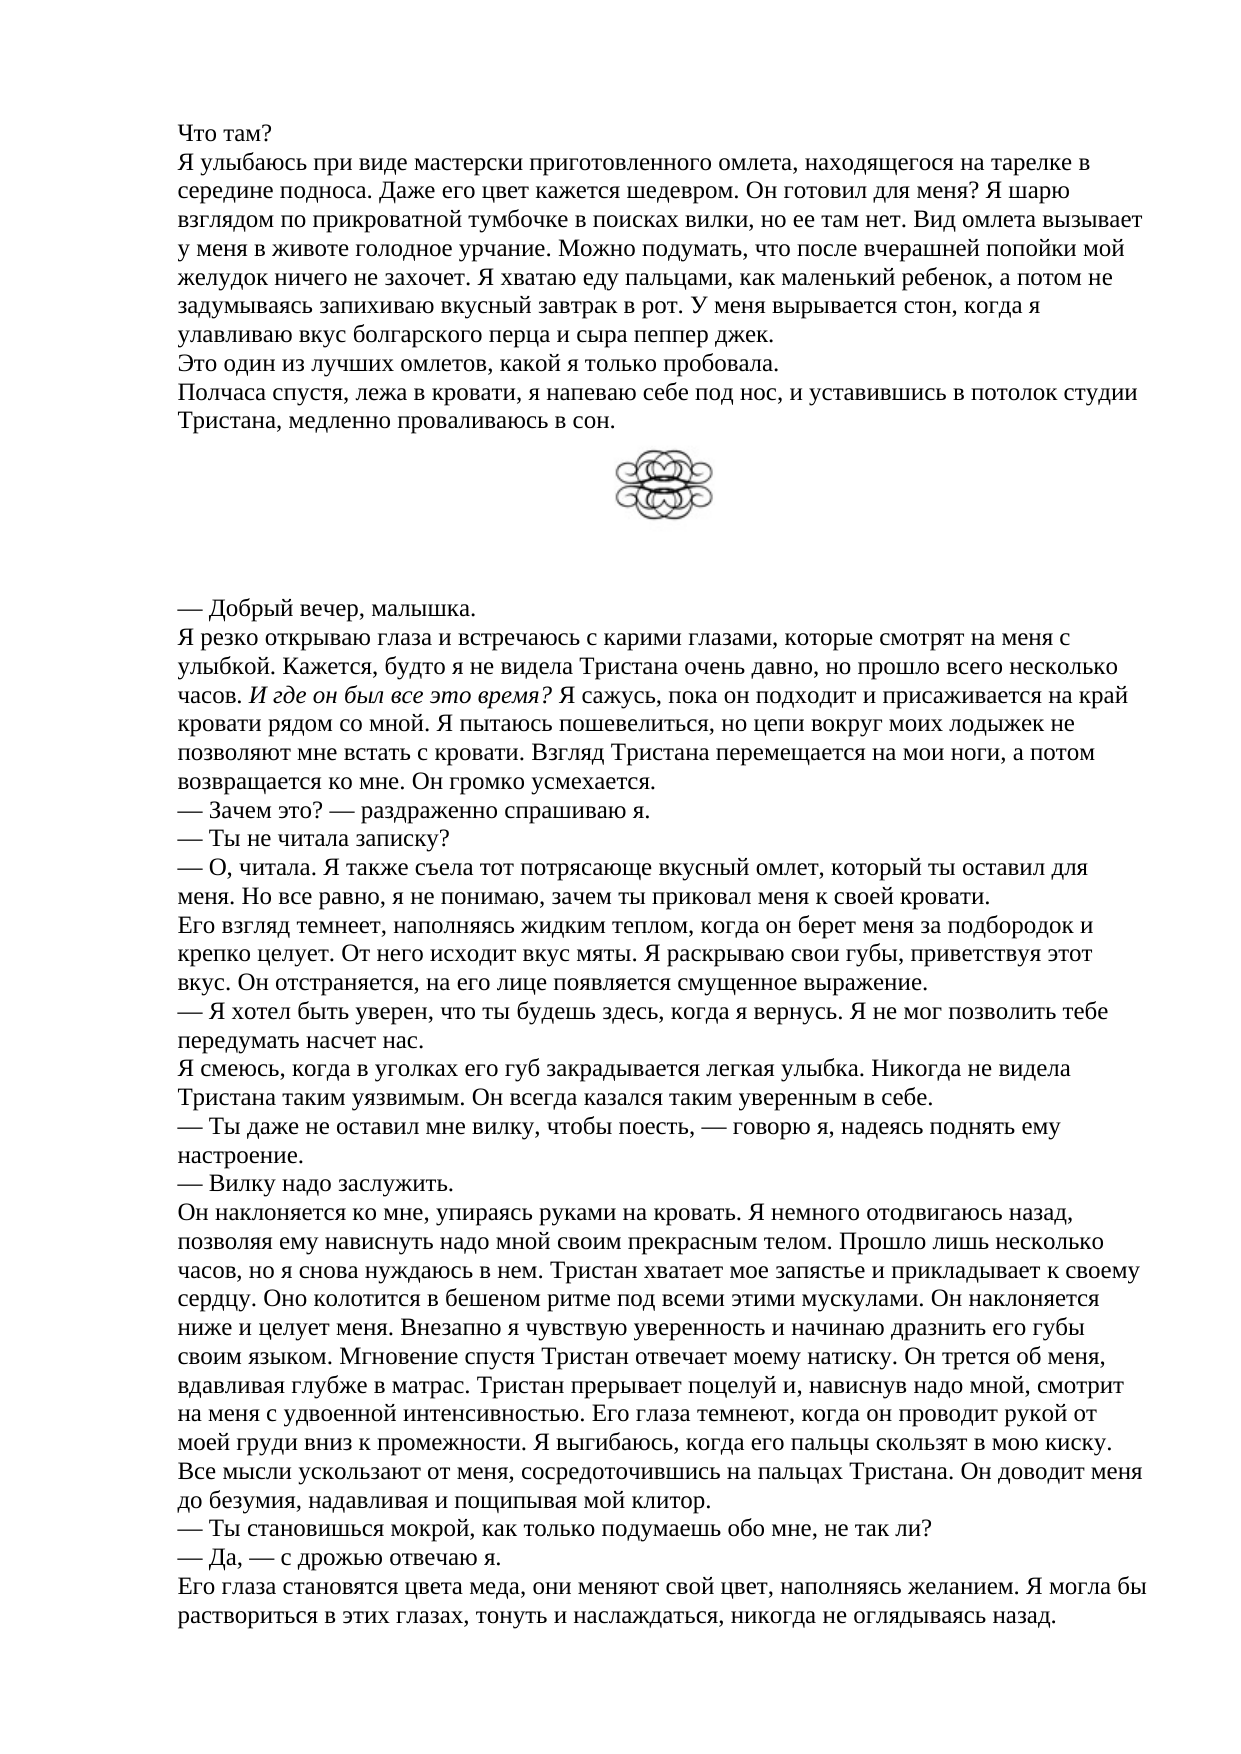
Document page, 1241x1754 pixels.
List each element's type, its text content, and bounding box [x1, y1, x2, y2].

text Он наклоняется ко мне, упираясь руками на кровать. Я немного отодвигаюсь назад, позволяя ему нависнуть надо мной своим прекрасным телом. Прошло лишь несколько часов, но я снова нуждаюсь в нем. Тристан хватает мое запястье и прикладывает к своему сердцу. Оно колотится в бешеном ритме под всеми этими мускулами. Он наклоняется ниже и целует меня. Внезапно я чувствую уверенность и начинаю дразнить его губы своим языком. Мгновение спустя Тристан отвечает моему натиску. Он трется об меня, вдавливая глубже в матрас. Тристан прерывает поцелуй и, нависнув надо мной, смотрит на меня с удвоенной интенсивностью. Его глаза темнеют, когда он проводит рукой от моей груди вниз к промежности. Я выгибаюсь, когда его пальцы скользят в мою киску. Все мысли ускользают от меня, сосредоточившись на пальцах Тристана. Он доводит меня до безумия, надавливая и пощипывая мой клитор. [177, 1197, 1152, 1513]
text Это один из лучших омлетов, какой я только пробовала. [177, 348, 1152, 377]
text — Я хотел быть уверен, что ты будешь здесь, когда я вернусь. Я не мог позволить тебе передумать насчет нас. [177, 996, 1152, 1053]
text Я резко открываю глаза и встречаюсь с карими глазами, которые смотрят на меня с улыбкой. Кажется, будто я не видела Тристана очень давно, но прошло всего несколько часов. И где он был все это время? Я сажусь, пока он подходит и присаживается на край кровати рядом со мной. Я пытаюсь пошевелиться, но цепи вокруг моих лодыжек не позволяют мне встать с кровати. Взгляд Тристана перемещается на мои ноги, а потом возвращается ко мне. Он громко усмехается. [177, 622, 1152, 795]
text — Ты не читала записку? [177, 823, 1152, 852]
text — Добрый вечер, малышка. [177, 593, 1152, 622]
text — Вилку надо заслужить. [177, 1168, 1152, 1197]
text Его взгляд темнеет, наполняясь жидким теплом, когда он берет меня за подбородок и крепко целует. От него исходит вкус мяты. Я раскрываю свои губы, приветствуя этот вкус. Он отстраняется, на его лице появляется смущенное выражение. [177, 910, 1152, 996]
text — Ты становишься мокрой, как только подумаешь обо мне, не так ли? [177, 1513, 1152, 1542]
picture [613, 434, 716, 536]
text Его глаза становятся цвета меда, они меняют свой цвет, наполняясь желанием. Я могла бы раствориться в этих глазах, тонуть и наслаждаться, никогда не оглядываясь назад. [177, 1571, 1152, 1628]
text Что там? [177, 118, 1152, 147]
text Я улыбаюсь при виде мастерски приготовленного омлета, находящегося на тарелке в середине подноса. Даже его цвет кажется шедевром. Он готовил для меня? Я шарю взглядом по прикроватной тумбочке в поисках вилки, но ее там нет. Вид омлета вызывает у меня в животе голодное урчание. Можно подумать, что после вчерашней попойки мой желудок ничего не захочет. Я хватаю еду пальцами, как маленький ребенок, а потом не задумываясь запихиваю вкусный завтрак в рот. У меня вырывается стон, когда я улавливаю вкус болгарского перца и сыра пеппер джек. [177, 147, 1152, 348]
text Полчаса спустя, лежа в кровати, я напеваю себе под нос, и уставившись в потолок студии Тристана, медленно проваливаюсь в сон. [177, 377, 1152, 434]
text — Ты даже не оставил мне вилку, чтобы поесть, — говорю я, надеясь поднять ему настроение. [177, 1111, 1152, 1168]
text — Зачем это? — раздраженно спрашиваю я. [177, 795, 1152, 823]
text — Да, — с дрожью отвечаю я. [177, 1542, 1152, 1571]
text — О, читала. Я также съела тот потрясающе вкусный омлет, который ты оставил для меня. Но все равно, я не понимаю, зачем ты приковал меня к своей кровати. [177, 852, 1152, 910]
text Я смеюсь, когда в уголках его губ закрадывается легкая улыбка. Никогда не видела Тристана таким уязвимым. Он всегда казался таким уверенным в себе. [177, 1053, 1152, 1111]
